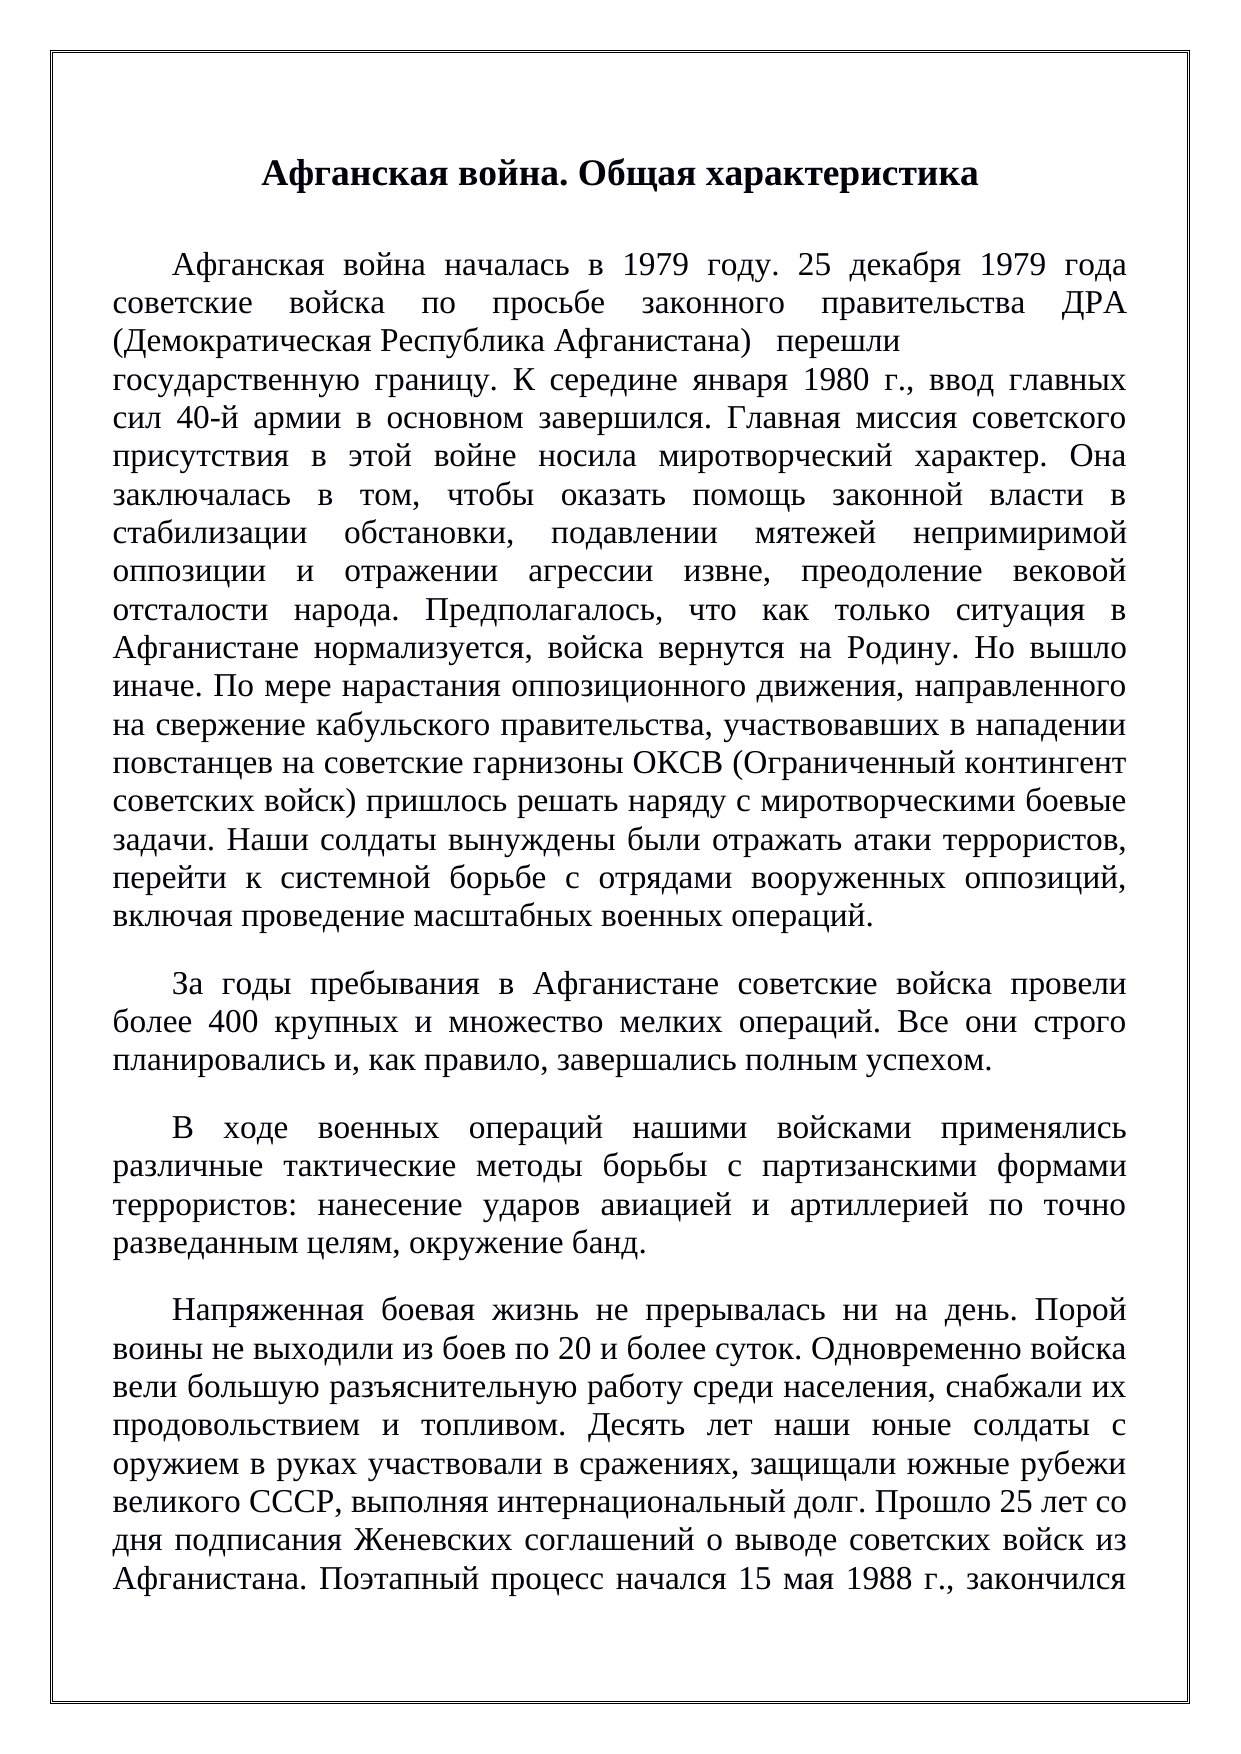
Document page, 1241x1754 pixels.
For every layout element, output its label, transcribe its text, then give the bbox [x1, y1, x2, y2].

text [112, 1290, 1128, 1596]
text За годы пребывания в Афганистане советские войска провели более 400 крупных и множество мелких операций. Все они строго планировались и, как правило, завершались полным успехом. [112, 963, 1128, 1078]
text Афганская война. Общая характеристика [112, 150, 1128, 193]
text В ходе военных операций нашими войсками применялись различные тактические методы борьбы с партизанскими формами террористов: нанесение ударов авиацией и артиллерией по точно разведанным целям, окружение банд. [112, 1107, 1128, 1261]
text Афганская война началась в 1979 году. 25 декабря 1979 года советские войска по просьбе законного правительства ДРА (Демократическая Республика Афганистана) перешли государственную границу. К середине января 1980 г., ввод главных сил 40-й армии в основном завершился. Главная миссия советского присутствия в этой войне носила миротворческий характер. Она заключалась в том, чтобы оказать помощь законной власти в стабилизации обстановки, подавлении мятежей непримиримой оппозиции и отражении агрессии извне, преодоление вековой отсталости народа. Предполагалось, что как только ситуация в Афганистане нормализуется, войска вернутся на Родину. Но вышло иначе. По мере нарастания оппозиционного движения, направленного на свержение кабульского правительства, участвовавших в нападении повстанцев на советские гарнизоны ОКСВ (Ограниченный контингент советских войск) пришлось решать наряду с миротворческими боевые задачи. Наши солдаты вынуждены были отражать атаки террористов, перейти к системной борьбе с отрядами вооруженных оппозиций, включая проведение масштабных военных операций. [112, 244, 1128, 934]
